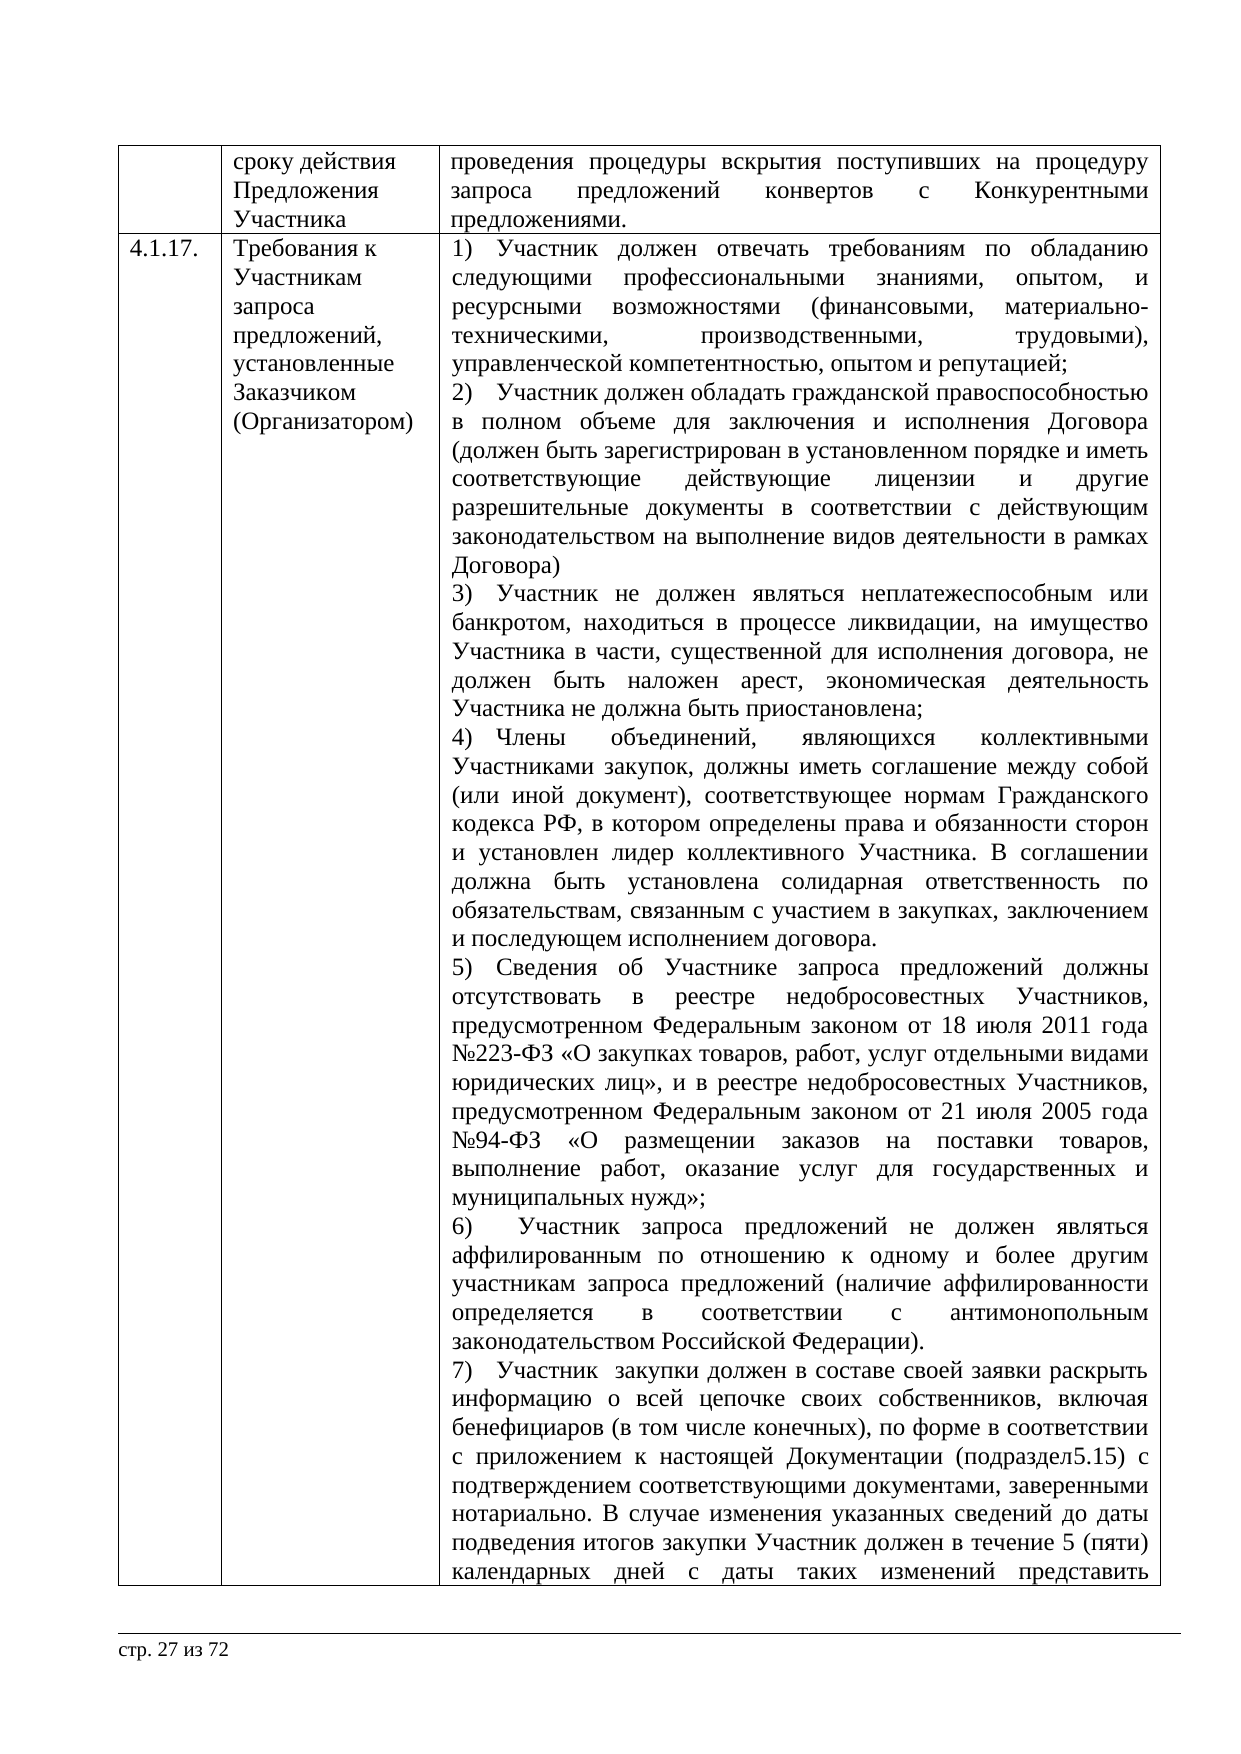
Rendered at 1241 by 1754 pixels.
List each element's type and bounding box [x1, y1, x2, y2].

table_cell [440, 146, 1160, 232]
table_cell [440, 234, 1160, 1585]
table_cell [119, 146, 221, 232]
table_cell [222, 234, 439, 1585]
table_cell [222, 146, 439, 232]
table_cell [119, 234, 221, 1585]
